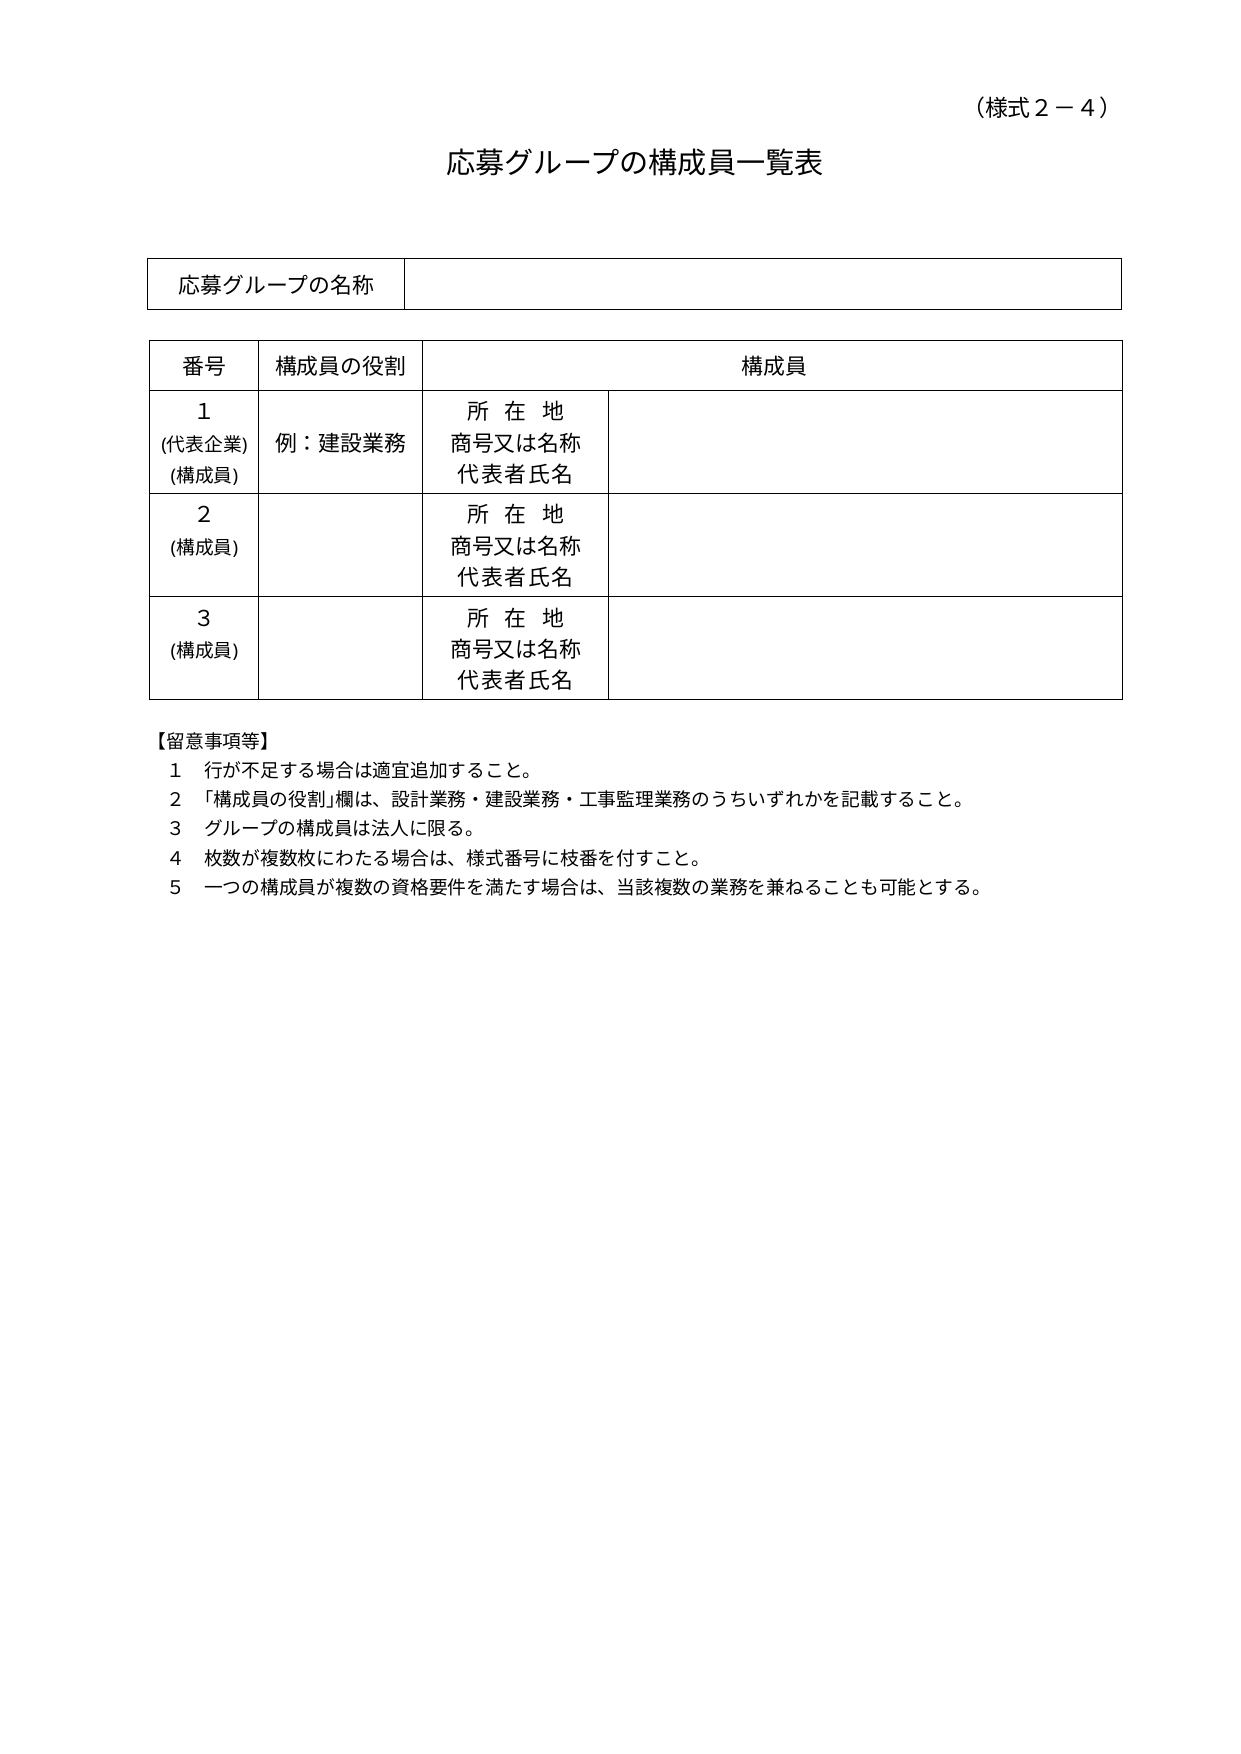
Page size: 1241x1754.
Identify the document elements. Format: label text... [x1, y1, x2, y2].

text ３ グループの構成員は法人に限る。 [148, 812, 1122, 842]
table_cell 所在地 商号又は名称 代表者氏名 [423, 494, 608, 596]
table_cell 所在地 商号又は名称 代表者氏名 [423, 597, 608, 699]
text １ 行が不足する場合は適宜追加すること。 [148, 754, 1122, 783]
table_cell 所在地 商号又は名称 代表者氏名 [423, 391, 608, 493]
table_cell ３ (構成員) [150, 597, 258, 699]
table_header [405, 259, 1121, 309]
text ２ ｢構成員の役割｣欄は、設計業務・建設業務・工事監理業務のうちいずれかを記載すること。 [148, 783, 1122, 812]
table_cell ２ (構成員) [150, 494, 258, 596]
text （様式２－４） [148, 89, 1122, 123]
text 【留意事項等】 [148, 725, 1122, 754]
table_cell １ (代表企業) (構成員) [150, 391, 258, 493]
table_header 構成員の役割 [259, 341, 422, 389]
table_header 構成員 [423, 341, 1122, 389]
table_cell 例：建設業務 [259, 391, 422, 493]
table_cell [609, 494, 1122, 596]
text 応募グループの構成員一覧表 [148, 123, 1122, 198]
table_cell [259, 597, 422, 699]
text ４ 枚数が複数枚にわたる場合は、様式番号に枝番を付すこと。 [166, 842, 1122, 871]
table_header 番号 [150, 341, 258, 389]
table_cell [609, 597, 1122, 699]
text ５ 一つの構成員が複数の資格要件を満たす場合は、当該複数の業務を兼ねることも可能とする。 [166, 871, 1122, 900]
table_cell [609, 391, 1122, 493]
table_header 応募グループの名称 [148, 259, 404, 309]
table_cell [259, 494, 422, 596]
